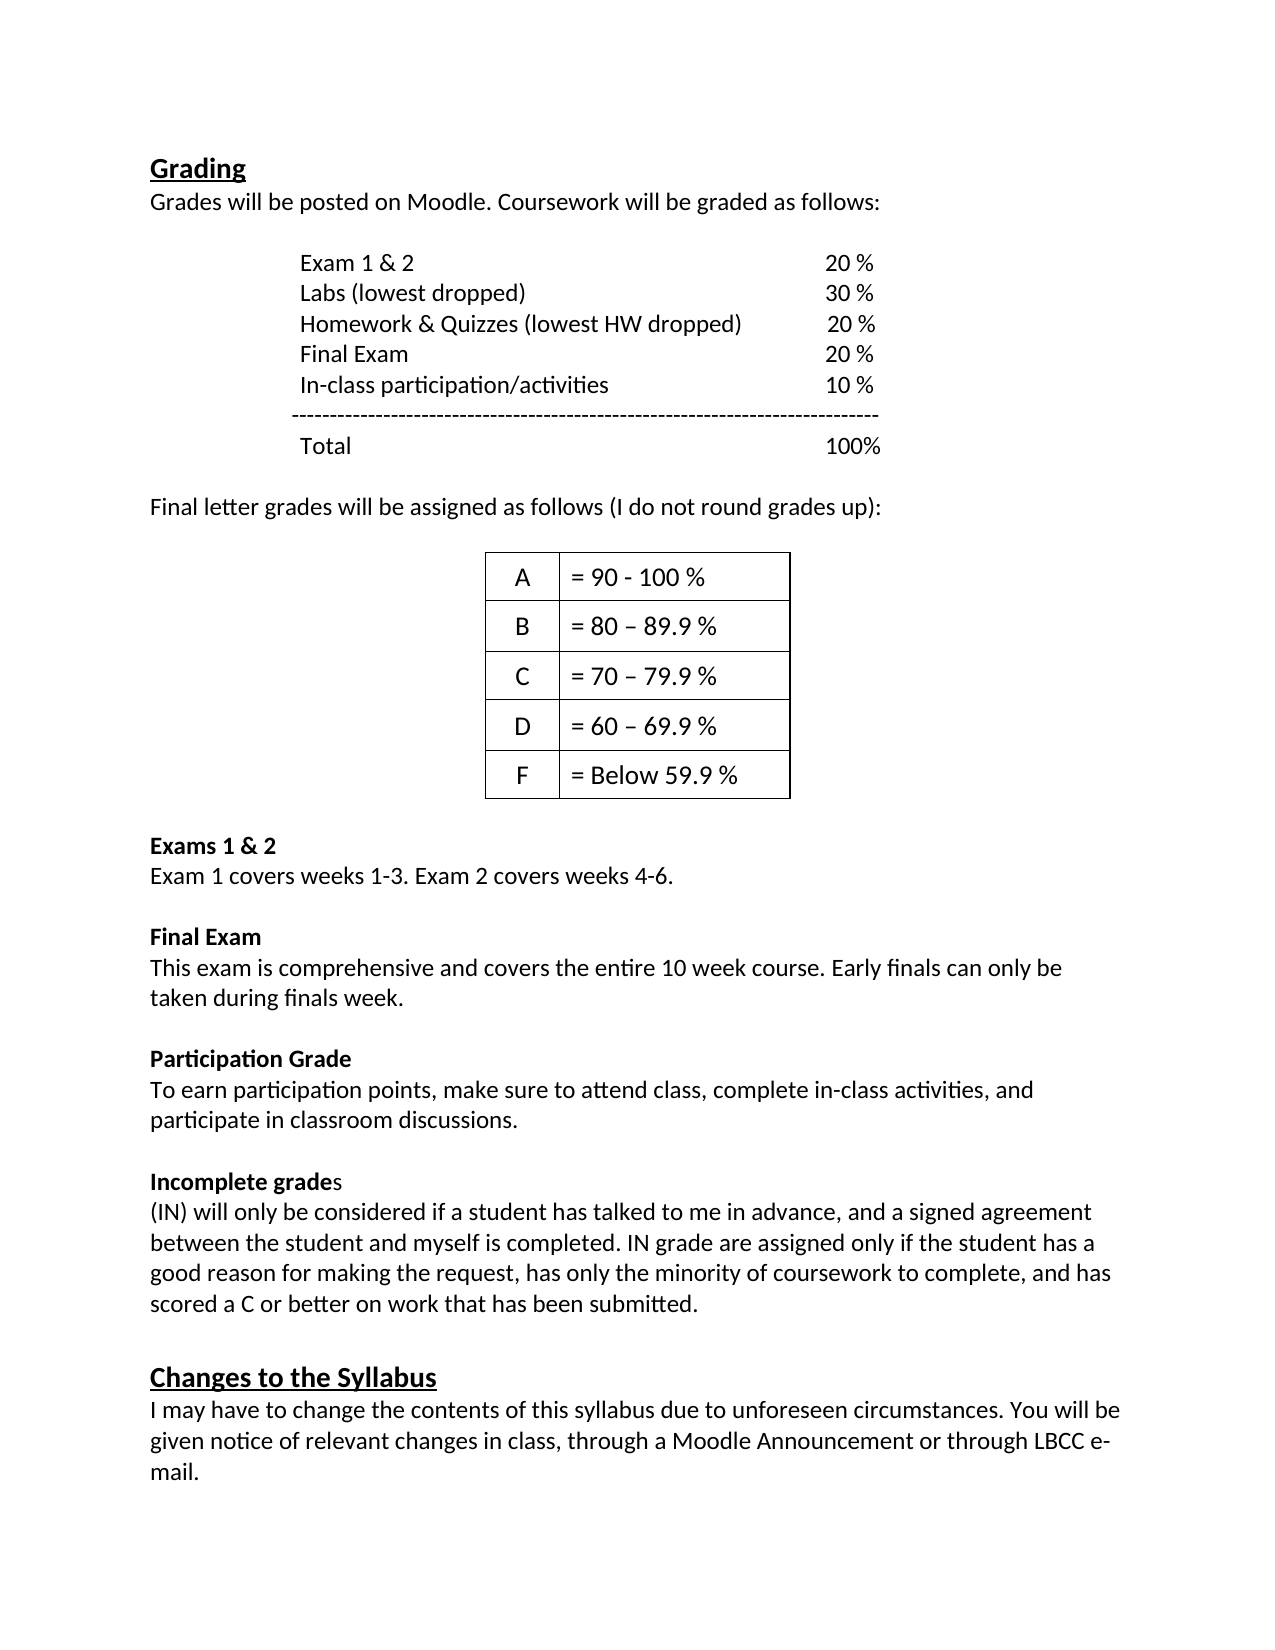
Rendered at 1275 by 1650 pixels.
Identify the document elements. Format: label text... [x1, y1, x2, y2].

text Grading [150, 150, 1125, 186]
text Exams 1 & 2 [150, 830, 1125, 860]
table_cell = Below 59.9 % [560, 751, 789, 798]
text This exam is comprehensive and covers the entire 10 week course. Early finals can only be taken during finals week. [150, 952, 1125, 1013]
text Labs (lowest dropped) 30 % [150, 277, 1125, 308]
text I may have to change the contents of this syllabus due to unforeseen circumstances. You will be given notice of relevant changes in class, through a Moodle Announcement or through LBCC e-mail. [150, 1394, 1125, 1486]
table_cell = 80 – 89.9 % [560, 601, 789, 651]
text Exam 1 covers weeks 1-3. Exam 2 covers weeks 4-6. [150, 860, 1125, 891]
text Homework & Quizzes (lowest HW dropped) 20 % [150, 308, 1125, 338]
table_cell F [486, 751, 559, 798]
table_cell = 70 – 79.9 % [560, 652, 789, 699]
text ----------------------------------------------------------------------------- [150, 399, 1125, 430]
text Final Exam 20 % [225, 338, 1125, 369]
text Final Exam [150, 921, 1125, 952]
text Exam 1 & 2 20 % [150, 247, 1125, 277]
text Participation Grade [150, 1043, 1125, 1074]
text Final letter grades will be assigned as follows (I do not round grades up): [150, 491, 1125, 521]
table_header = 90 - 100 % [560, 553, 789, 600]
table_cell D [486, 700, 559, 750]
table_cell C [486, 652, 559, 699]
text Incomplete grades [150, 1166, 1125, 1196]
table_cell = 60 – 69.9 % [560, 700, 789, 750]
text Grades will be posted on Moodle. Coursework will be graded as follows: [150, 186, 1125, 216]
text (IN) will only be considered if a student has talked to me in advance, and a signed agreement between the student and myself is completed. IN grade are assigned only if the student has a good reason for making the request, has only the minority of coursework to complete, and has scored a C or better on work that has been submitted. [150, 1196, 1125, 1318]
subtitle Changes to the Syllabus [150, 1359, 1125, 1394]
text In-class participation/activities 10 % [225, 369, 1125, 399]
text Total 100% [225, 430, 1125, 460]
text To earn participation points, make sure to attend class, complete in-class activities, and participate in classroom discussions. [150, 1074, 1125, 1135]
table_cell B [486, 601, 559, 651]
table_header A [486, 553, 559, 600]
